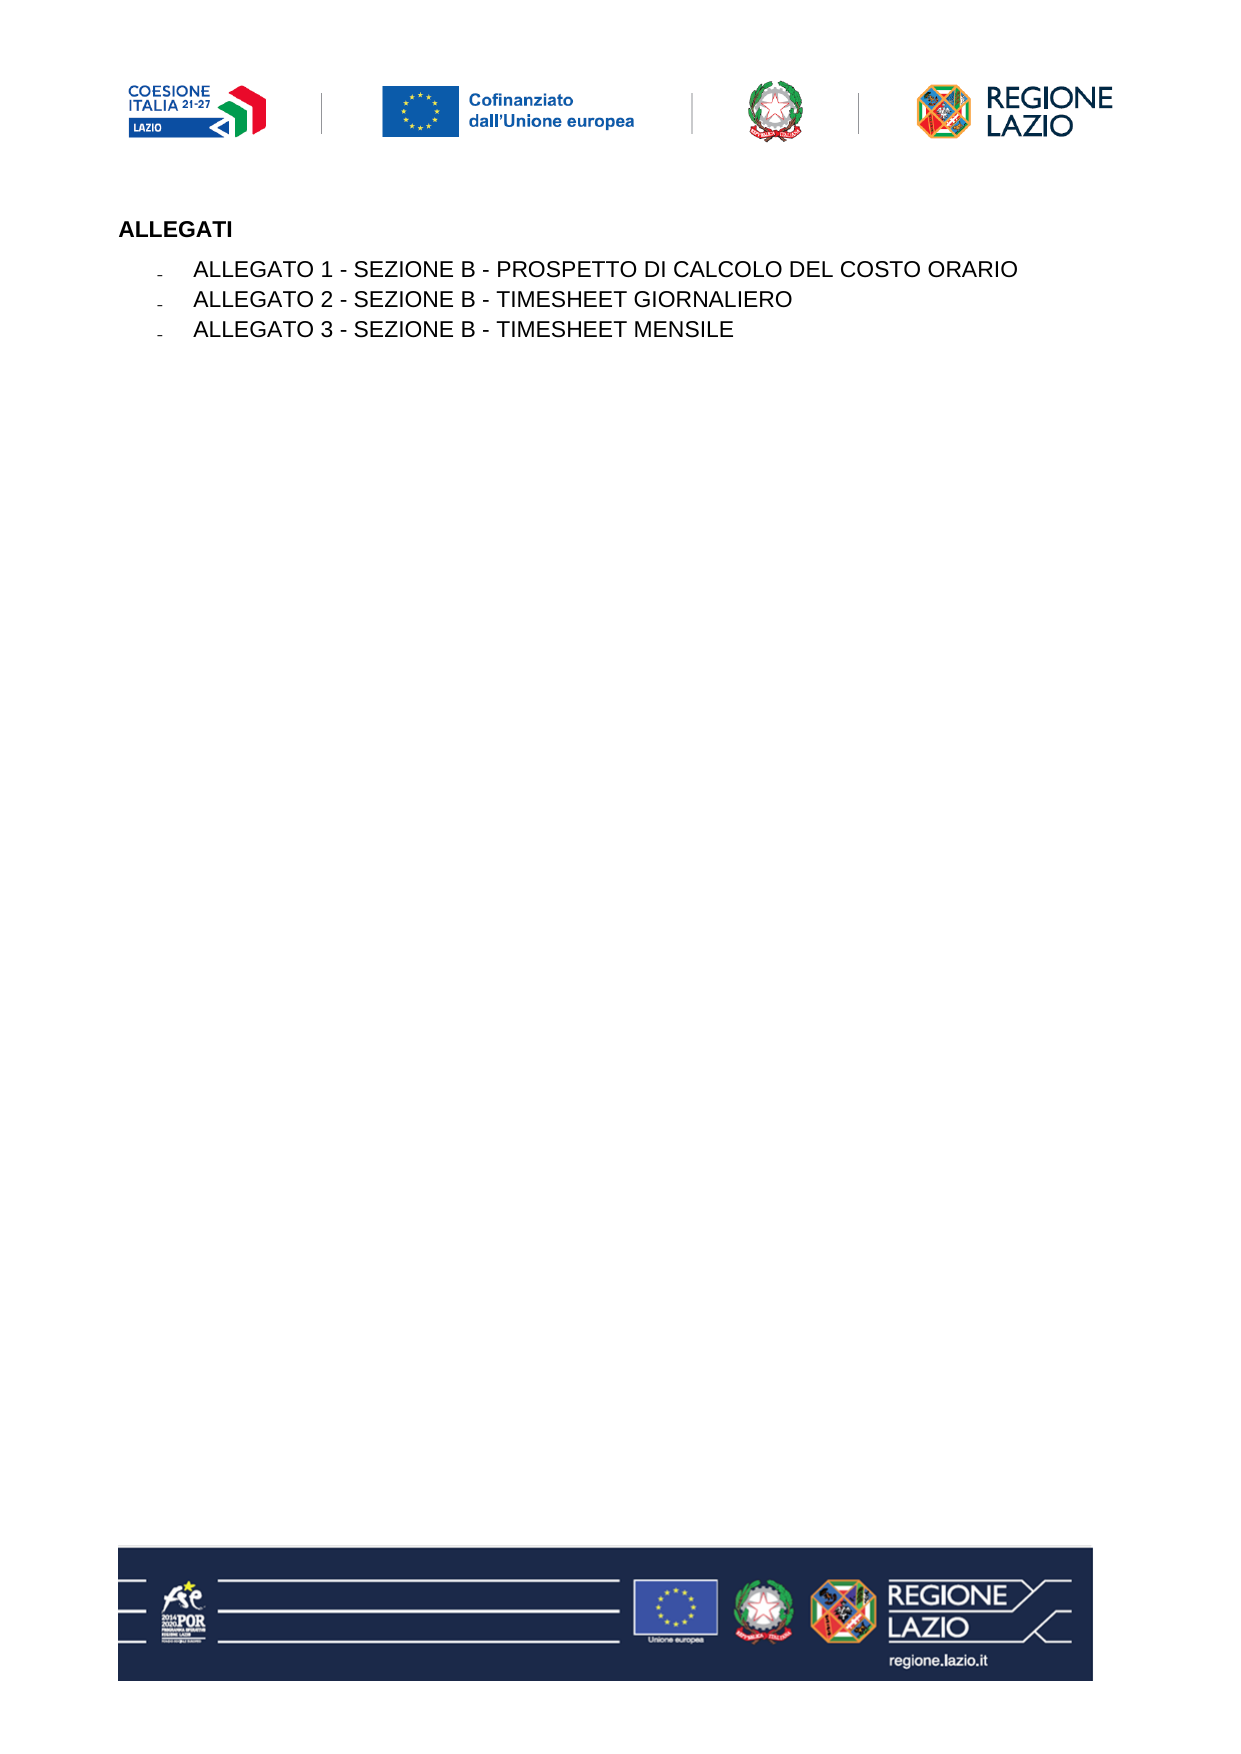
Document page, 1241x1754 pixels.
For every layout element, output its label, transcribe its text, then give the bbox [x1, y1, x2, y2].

picture [118, 1545, 1094, 1681]
text ALLEGATI [118, 216, 1142, 242]
picture [118, 73, 1123, 149]
list ALLEGATO 3 - SEZIONE B - TIMESHEET MENSILE [156, 315, 1142, 343]
list ALLEGATO 2 - SEZIONE B - TIMESHEET GIORNALIERO [156, 285, 1142, 313]
list ALLEGATO 1 - SEZIONE B - PROSPETTO DI CALCOLO DEL COSTO ORARIO [156, 255, 1142, 283]
